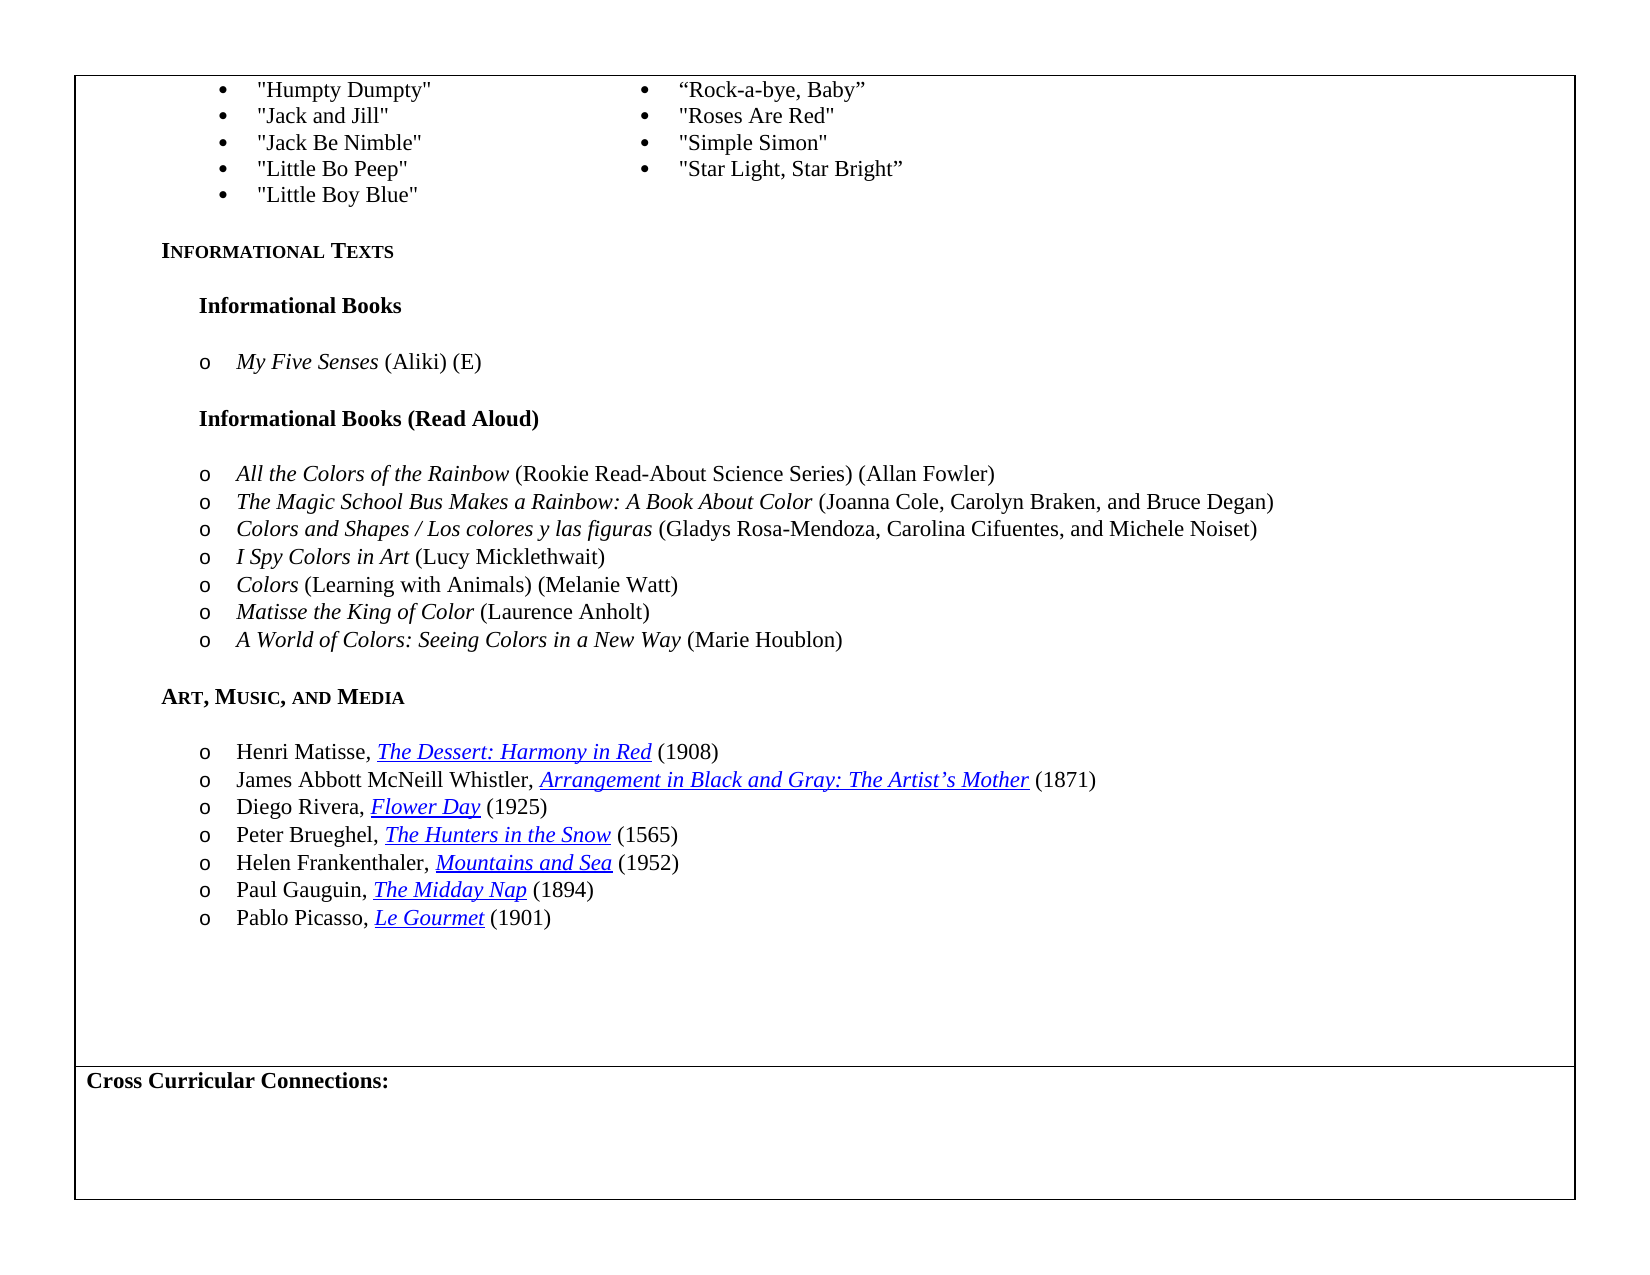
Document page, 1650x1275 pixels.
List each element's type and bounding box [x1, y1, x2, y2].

table_cell [76, 1067, 1574, 1199]
table_cell [76, 76, 1574, 1066]
